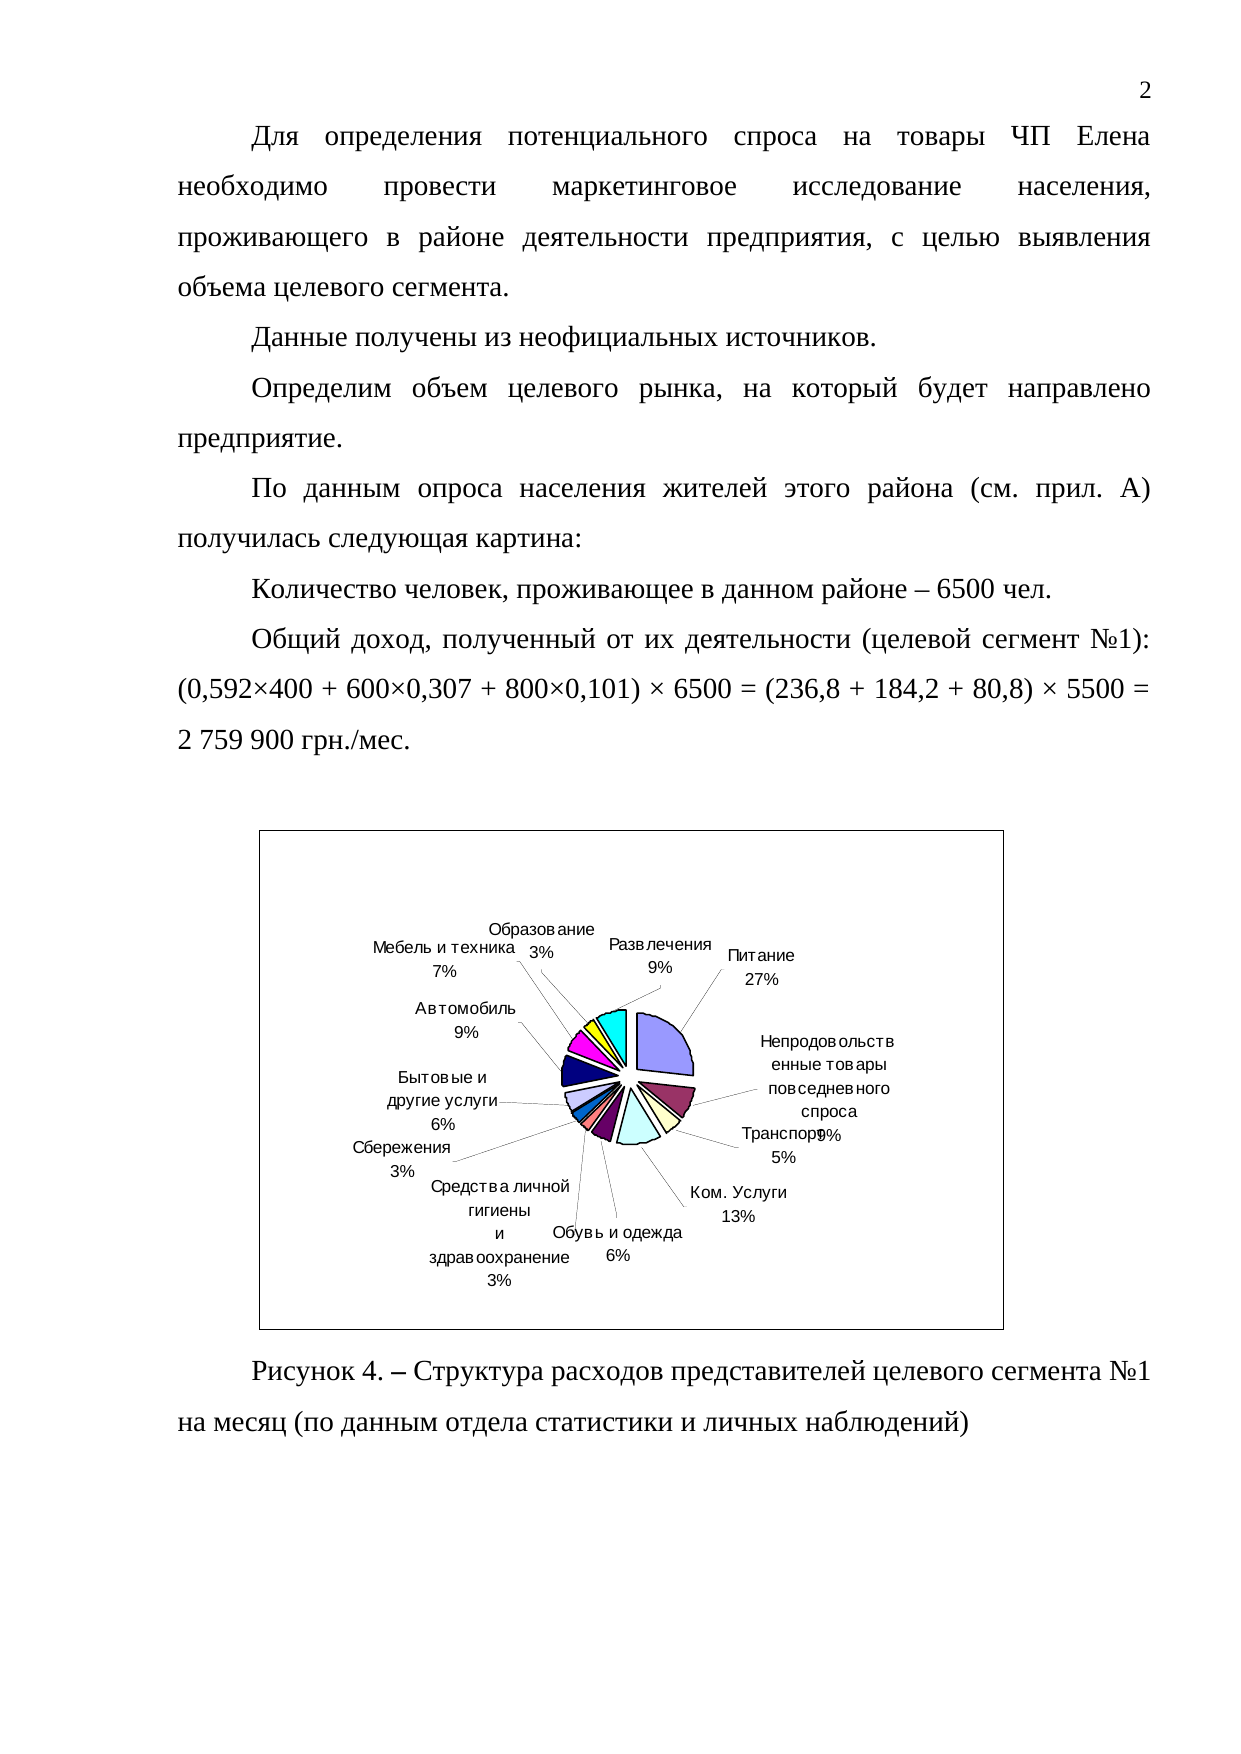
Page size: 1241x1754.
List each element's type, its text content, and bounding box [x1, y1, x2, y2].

text Общий доход, полученный от их деятельности (целевой сегмент №1): (0,592×400 + 600×0,307 + 800×0,101) × 6500 = (236,8 + 184,2 + 80,8) × 5500 = 2 759 900 грн./мес. [177, 621, 1152, 755]
text Определим объем целевого рынка, на который будет направлено предприятие. [177, 370, 1152, 453]
text Данные получены из неофициальных источников. [177, 319, 1152, 353]
text По данным опроса населения жителей этого района (см. прил. А) получилась следующая картина: [177, 470, 1152, 554]
text Рисунок 4. – Структура расходов представителей целевого сегмента №1 на месяц (по данным отдела статистики и личных наблюдений) [177, 1353, 1152, 1437]
text Для определения потенциального спроса на товары ЧП Елена необходимо провести маркетинговое исследование населения, проживающего в районе деятельности предприятия, с целью выявления объема целевого сегмента. [177, 118, 1152, 303]
text Количество человек, проживающее в данном районе – 6500 чел. [177, 571, 1152, 604]
